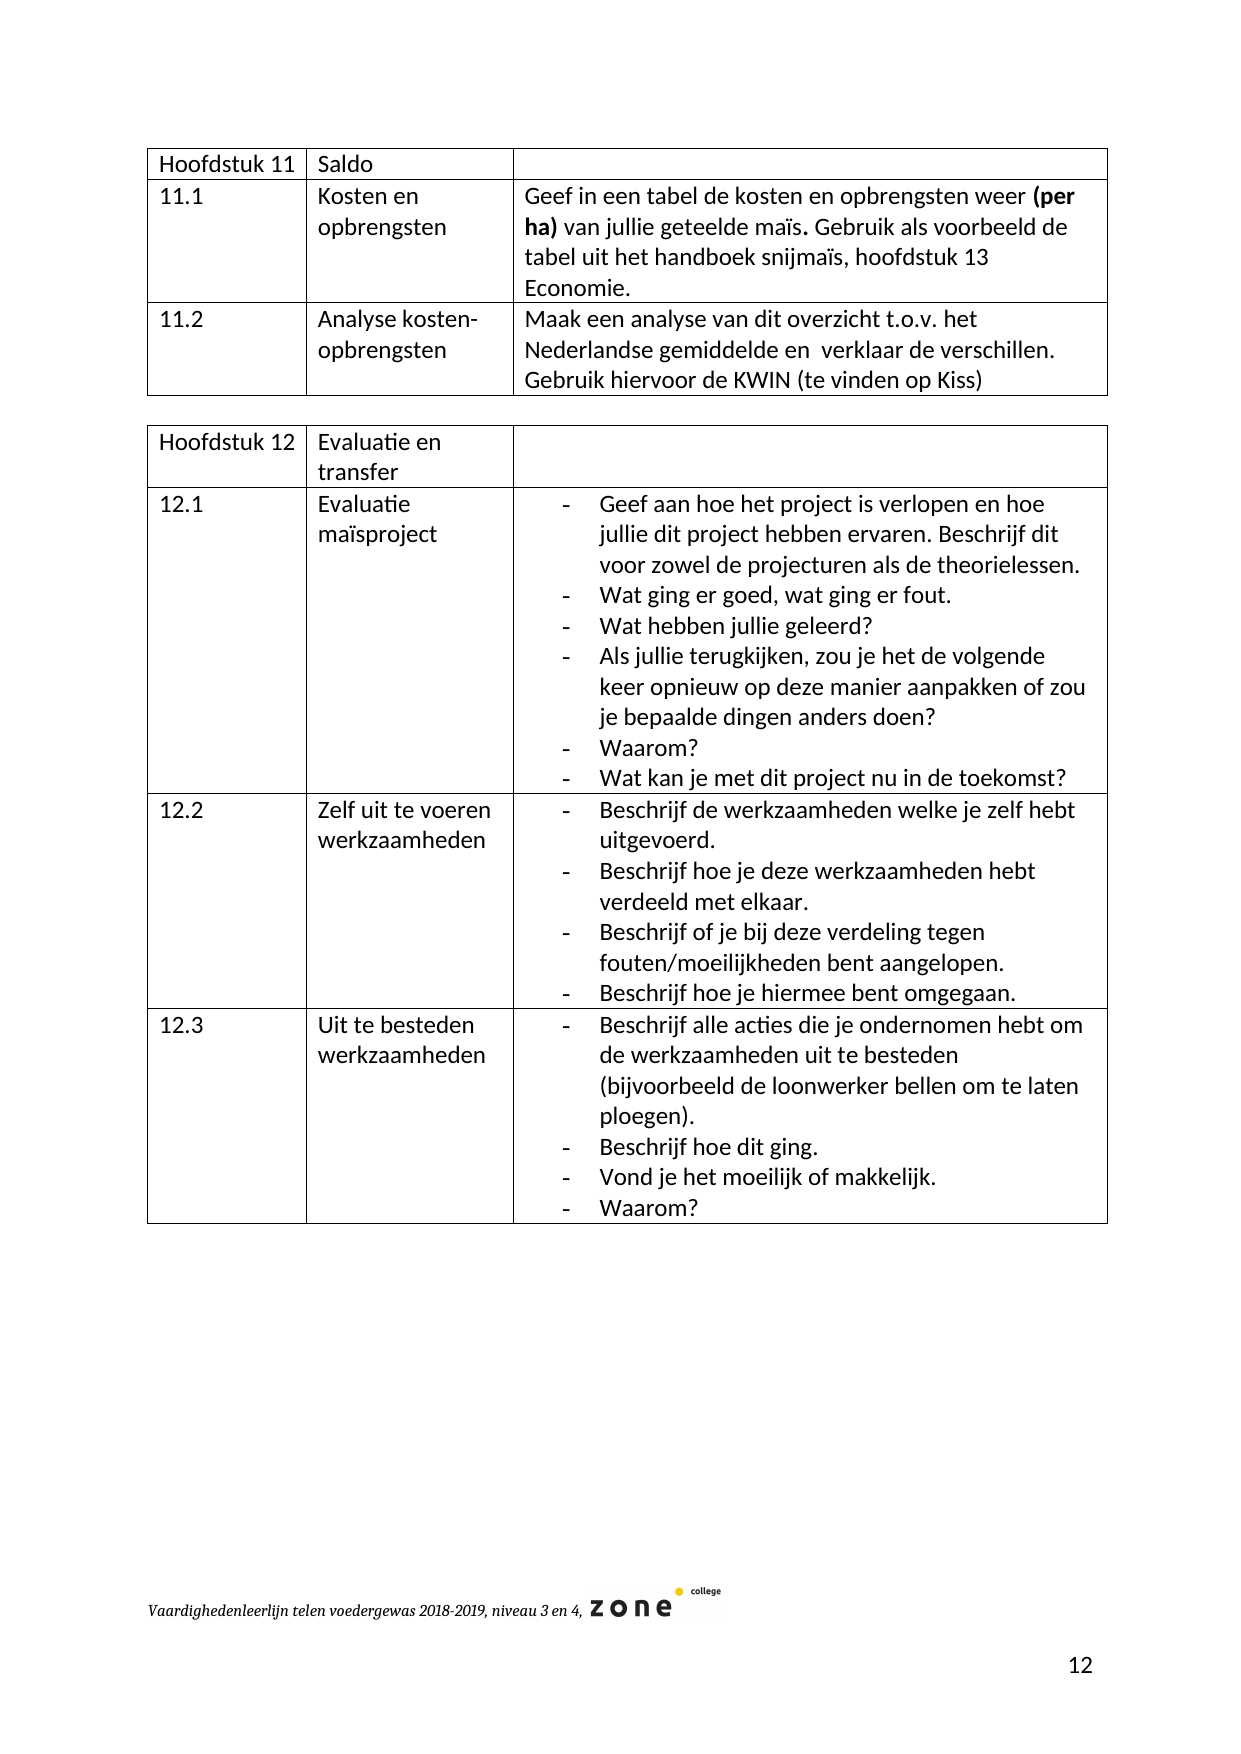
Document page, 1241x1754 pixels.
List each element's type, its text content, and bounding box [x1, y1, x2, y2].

table_cell 11.2 [148, 303, 306, 395]
table_cell Zelf uit te voeren werkzaamheden [307, 794, 513, 1008]
table_cell Kosten en opbrengsten [307, 180, 513, 302]
table_cell Geef aan hoe het project is verlopen en hoe jullie dit project hebben ervaren. Beschrijf dit voor zowel de projecturen als de theorielessen. Wat ging er goed, wat ging er fout. Wat hebben jullie geleerd? Als jullie terugkijken, zou je het de volgende keer opnieuw op deze manier aanpakken of zou je bepaalde dingen anders doen? Waarom? Wat kan je met dit project nu in de toekomst? [514, 488, 1107, 793]
table_cell 11.1 [148, 180, 306, 302]
table_header Hoofdstuk 12 [148, 426, 306, 487]
table_header Saldo [307, 149, 513, 179]
table_cell Analyse kosten-opbrengsten [307, 303, 513, 395]
table_cell 12.2 [148, 794, 306, 1008]
table_cell Maak een analyse van dit overzicht t.o.v. het Nederlandse gemiddelde en verklaar de verschillen. Gebruik hiervoor de KWIN (te vinden op Kiss) [514, 303, 1107, 395]
table_cell Beschrijf alle acties die je ondernomen hebt om de werkzaamheden uit te besteden (bijvoorbeeld de loonwerker bellen om te laten ploegen). Beschrijf hoe dit ging. Vond je het moeilijk of makkelijk. Waarom? [514, 1009, 1107, 1222]
picture [590, 1587, 721, 1617]
table_cell 12.3 [148, 1009, 306, 1222]
table_header [514, 426, 1107, 487]
table_header [514, 149, 1107, 179]
table_cell Geef in een tabel de kosten en opbrengsten weer (per ha) van jullie geteelde maïs. Gebruik als voorbeeld de tabel uit het handboek snijmaïs, hoofdstuk 13 Economie. [514, 180, 1107, 302]
table_cell Beschrijf de werkzaamheden welke je zelf hebt uitgevoerd. Beschrijf hoe je deze werkzaamheden hebt verdeeld met elkaar. Beschrijf of je bij deze verdeling tegen fouten/moeilijkheden bent aangelopen. Beschrijf hoe je hiermee bent omgegaan. [514, 794, 1107, 1008]
table_header Hoofdstuk 11 [148, 149, 306, 179]
table_cell Uit te besteden werkzaamheden [307, 1009, 513, 1222]
table_cell 12.1 [148, 488, 306, 793]
table_cell Evaluatie maïsproject [307, 488, 513, 793]
table_header Evaluatie en transfer [307, 426, 513, 487]
